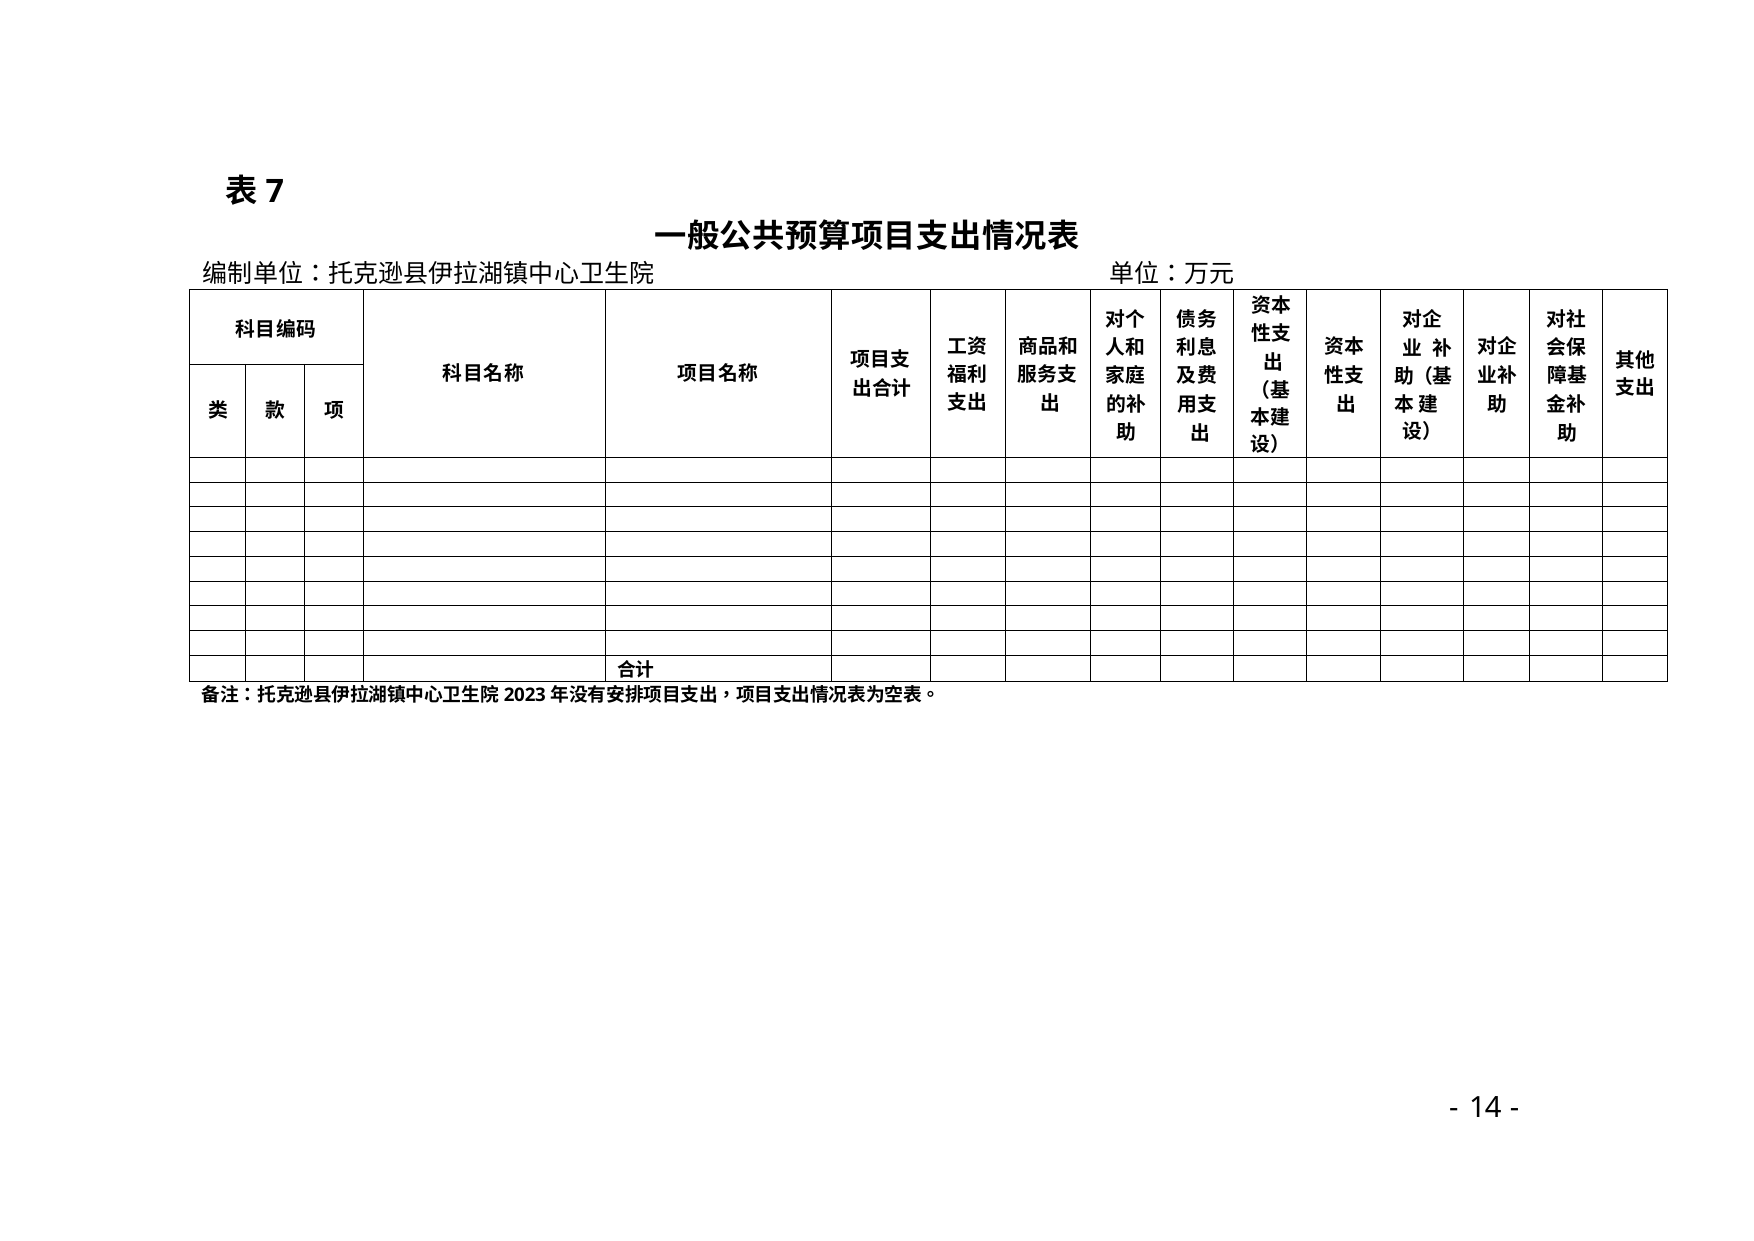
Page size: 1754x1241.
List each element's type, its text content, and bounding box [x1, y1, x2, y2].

table_cell [1464, 557, 1529, 581]
table_cell [364, 631, 605, 655]
table_cell [1091, 582, 1160, 605]
table_cell [1603, 631, 1667, 655]
table_header 对社 会保 障基 金补 助 [1530, 290, 1602, 457]
table_header 科目编码 [190, 290, 363, 364]
table_cell [246, 458, 304, 481]
table_header 项目支 出合计 [832, 290, 930, 457]
table_cell [305, 507, 363, 531]
text 表 7 [225, 170, 1668, 211]
table_cell [1381, 483, 1463, 506]
table_cell [1530, 631, 1602, 655]
table_cell [1307, 532, 1380, 556]
table_cell [1006, 458, 1090, 481]
table_cell [305, 458, 363, 481]
table_cell [1234, 532, 1306, 556]
table_cell [364, 557, 605, 581]
table_cell [1603, 483, 1667, 506]
table_cell [931, 507, 1005, 531]
table_cell [931, 582, 1005, 605]
table_cell [1530, 507, 1602, 531]
table_cell [832, 582, 930, 605]
table_cell [1161, 483, 1233, 506]
table_cell [1307, 458, 1380, 481]
table_cell [1381, 631, 1463, 655]
table_cell [1381, 606, 1463, 630]
table_header 资本 性支 出 （基 本建 设） [1234, 290, 1306, 457]
table_cell [246, 483, 304, 506]
table_cell [606, 483, 831, 506]
table_cell [1381, 582, 1463, 605]
table_cell [1234, 458, 1306, 481]
table_cell [1234, 656, 1306, 681]
table_cell [246, 557, 304, 581]
table_cell [1530, 606, 1602, 630]
table_cell [1161, 458, 1233, 481]
table_cell [832, 532, 930, 556]
table_cell [305, 606, 363, 630]
table_cell [246, 507, 304, 531]
table_cell [246, 631, 304, 655]
table_cell [606, 532, 831, 556]
table_cell [1091, 557, 1160, 581]
table_cell [1307, 507, 1380, 531]
table_cell [190, 507, 245, 531]
table_cell [305, 631, 363, 655]
table_cell [832, 483, 930, 506]
table_cell [606, 507, 831, 531]
table_cell [1006, 631, 1090, 655]
table_cell [1091, 532, 1160, 556]
table_cell [364, 483, 605, 506]
table_cell [190, 532, 245, 556]
table_cell [1307, 606, 1380, 630]
table_cell [1464, 507, 1529, 531]
table_cell [305, 656, 363, 681]
table_cell [1161, 631, 1233, 655]
table_cell [931, 532, 1005, 556]
table_header 对企 业补 助（基 本建 设） [1381, 290, 1463, 457]
table_cell [1603, 656, 1667, 681]
table_cell [832, 606, 930, 630]
table_cell [1381, 458, 1463, 481]
table_cell [1234, 557, 1306, 581]
table_cell [606, 631, 831, 655]
table_cell [1091, 483, 1160, 506]
table_cell [1006, 532, 1090, 556]
table_cell [1006, 507, 1090, 531]
text 一般公共预算项目支出情况表 [654, 215, 1668, 255]
table_cell [832, 631, 930, 655]
table_cell [606, 582, 831, 605]
table_cell [1161, 557, 1233, 581]
table_cell [1006, 582, 1090, 605]
table_cell [606, 557, 831, 581]
table_cell [190, 631, 245, 655]
table_cell [1307, 557, 1380, 581]
table_cell [305, 532, 363, 556]
table_cell [1381, 656, 1463, 681]
table_cell [1464, 483, 1529, 506]
table_cell [1006, 656, 1090, 681]
table_cell [1381, 557, 1463, 581]
table_cell [305, 557, 363, 581]
table_cell [1530, 656, 1602, 681]
table_cell [1307, 656, 1380, 681]
table_cell [1006, 606, 1090, 630]
table_cell [1603, 458, 1667, 481]
table_cell [1307, 483, 1380, 506]
table_cell [1464, 631, 1529, 655]
table_cell [1091, 458, 1160, 481]
table_cell [246, 656, 304, 681]
table_header 科目名称 [364, 290, 605, 457]
table_cell [190, 483, 245, 506]
table_cell [364, 606, 605, 630]
table_cell 款 [246, 365, 304, 457]
table_cell [190, 458, 245, 481]
table_cell [1603, 532, 1667, 556]
table_cell [246, 606, 304, 630]
table_cell [832, 557, 930, 581]
table_cell [1234, 483, 1306, 506]
table_header 工资 福利 支出 [931, 290, 1005, 457]
table_cell [1603, 507, 1667, 531]
table_header 对企 业补 助 [1464, 290, 1529, 457]
table_cell [1530, 557, 1602, 581]
table_cell [190, 582, 245, 605]
table_cell [1603, 582, 1667, 605]
table_cell [1161, 606, 1233, 630]
table_cell 类 [190, 365, 245, 457]
table_cell [190, 606, 245, 630]
table_cell [305, 483, 363, 506]
table_cell [1234, 631, 1306, 655]
table_cell [1464, 582, 1529, 605]
table_cell [190, 656, 245, 681]
table_cell [931, 656, 1005, 681]
table_cell [364, 656, 605, 681]
table_cell [1091, 631, 1160, 655]
table_cell [606, 606, 831, 630]
text 编制单位：托克逊县伊拉湖镇中心卫生院 单位：万元 [203, 259, 1668, 289]
table_cell [1161, 532, 1233, 556]
table_cell [931, 458, 1005, 481]
table_cell [1464, 606, 1529, 630]
table_cell [1530, 458, 1602, 481]
table_cell [1091, 656, 1160, 681]
table_cell [1530, 582, 1602, 605]
table_cell [1530, 483, 1602, 506]
table_cell [931, 483, 1005, 506]
table_header 商品和 服务支 出 [1006, 290, 1090, 457]
table_cell [1161, 507, 1233, 531]
table_cell [931, 557, 1005, 581]
table_cell [190, 557, 245, 581]
table_cell [1307, 582, 1380, 605]
table_cell [305, 582, 363, 605]
table_cell [364, 532, 605, 556]
table_cell [246, 582, 304, 605]
table_cell [1234, 582, 1306, 605]
table_cell [1161, 582, 1233, 605]
table_cell [1464, 458, 1529, 481]
table_header 对个 人和 家庭 的补 助 [1091, 290, 1160, 457]
table_cell 项 [305, 365, 363, 457]
table_cell [1234, 507, 1306, 531]
table_cell [1234, 606, 1306, 630]
table_cell [1603, 606, 1667, 630]
table_cell [606, 458, 831, 481]
table_cell [832, 458, 930, 481]
table_header 其他 支出 [1603, 290, 1667, 457]
table_cell [1307, 631, 1380, 655]
table_cell [1603, 557, 1667, 581]
table_cell [364, 458, 605, 481]
table_cell [1464, 532, 1529, 556]
table_cell [1091, 606, 1160, 630]
table_header 资本 性支 出 [1307, 290, 1380, 457]
table_cell 合计 [606, 656, 831, 681]
table_cell [1381, 507, 1463, 531]
table_cell [1464, 656, 1529, 681]
table_cell [246, 532, 304, 556]
table_cell [832, 507, 930, 531]
table_cell [1161, 656, 1233, 681]
table_cell [364, 582, 605, 605]
text - 14 - [1449, 1086, 1668, 1126]
table_header 债务 利息 及费 用支 出 [1161, 290, 1233, 457]
table_header 项目名称 [606, 290, 831, 457]
table_cell [1006, 557, 1090, 581]
table_cell [931, 631, 1005, 655]
table_cell [832, 656, 930, 681]
table_cell [1006, 483, 1090, 506]
table_cell [364, 507, 605, 531]
table_cell [1381, 532, 1463, 556]
table_cell [931, 606, 1005, 630]
table_cell [1091, 507, 1160, 531]
table_cell [1530, 532, 1602, 556]
text 备注：托克逊县伊拉湖镇中心卫生院 2023 年没有安排项目支出，项目支出情况表为空表。 [202, 684, 1668, 706]
